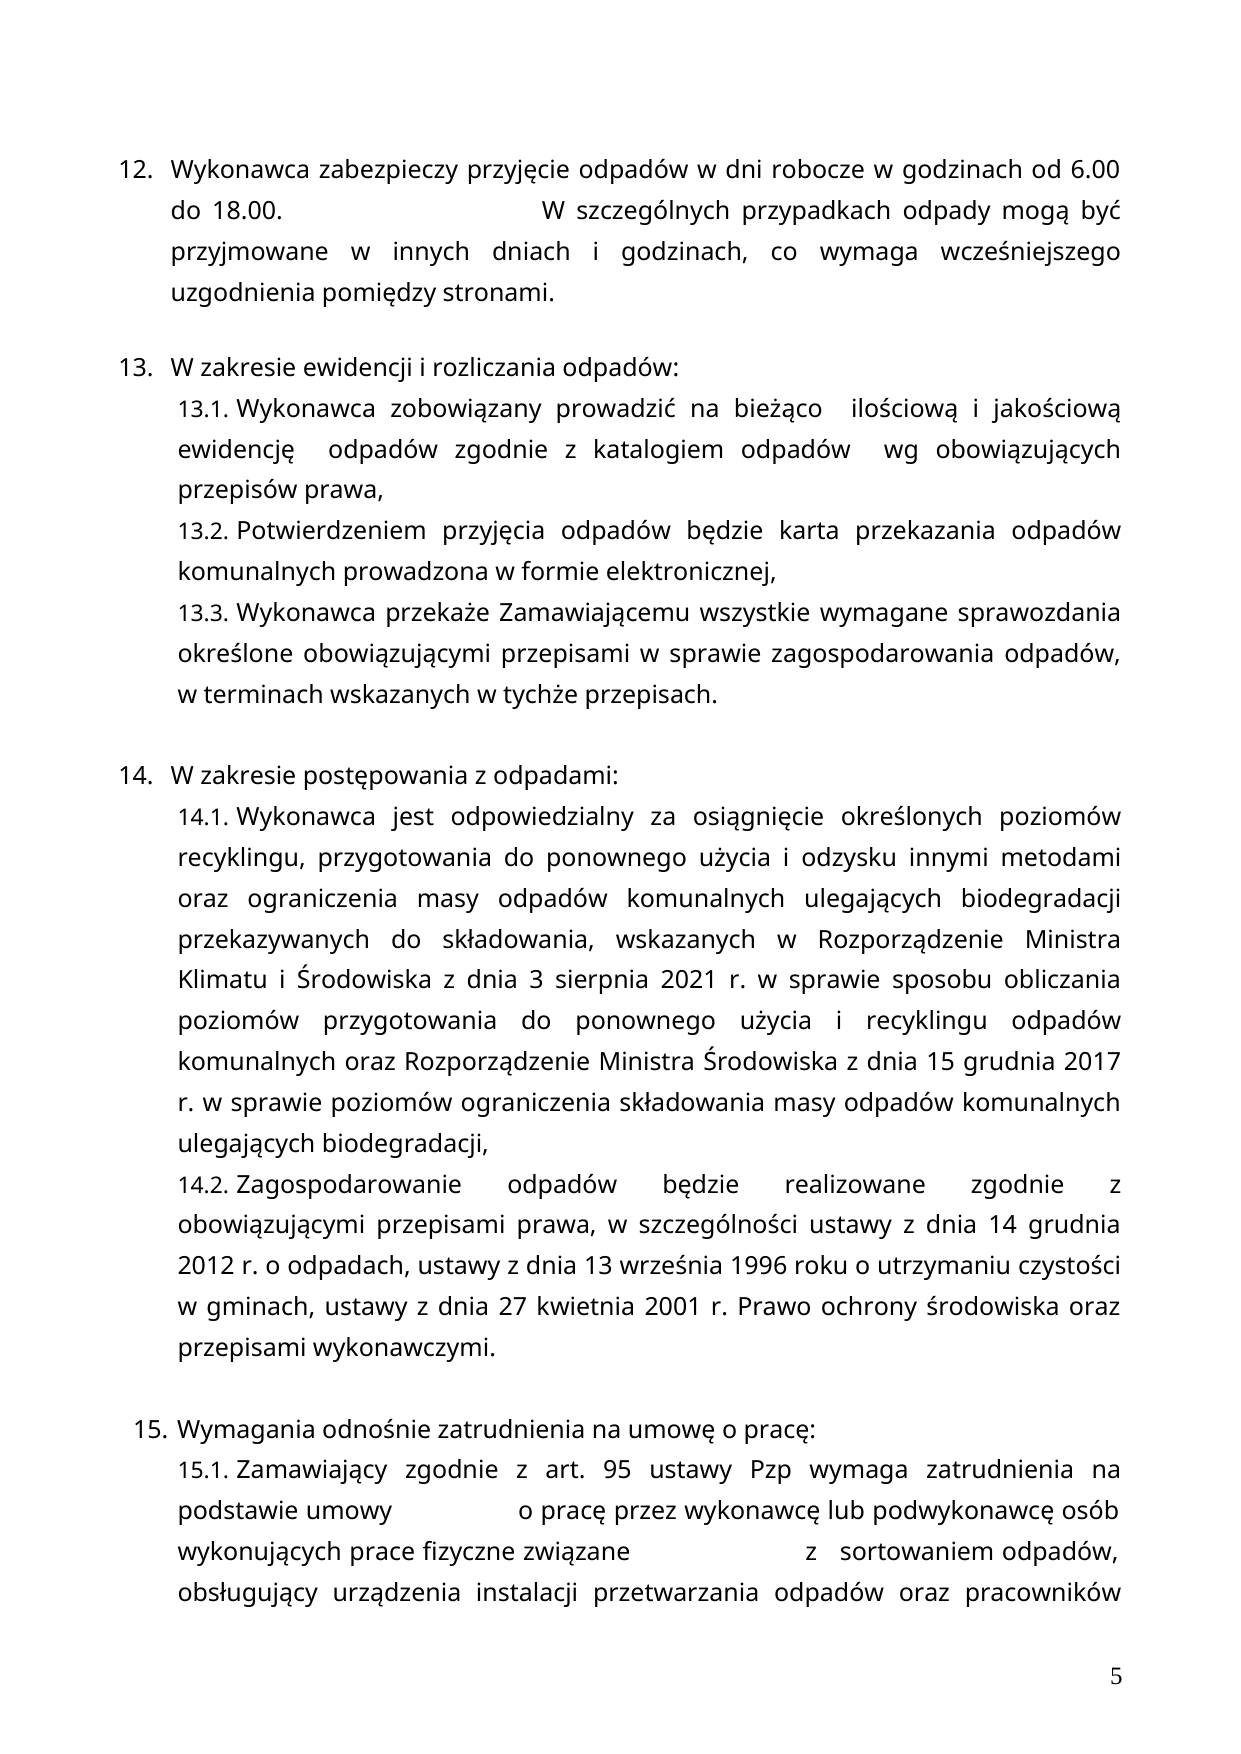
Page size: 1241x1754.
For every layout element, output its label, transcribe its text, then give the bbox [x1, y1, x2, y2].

list Wykonawca zabezpieczy przyjęcie odpadów w dni robocze w godzinach od 6.00 do 18.00. W szczególnych przypadkach odpady mogą być przyjmowane w innych dniach i godzinach, co wymaga wcześniejszego uzgodnienia pomiędzy stronami. [118, 152, 1122, 309]
list Wykonawca jest odpowiedzialny za osiągnięcie określonych poziomów recyklingu, przygotowania do ponownego użycia i odzysku innymi metodami oraz ograniczenia masy odpadów komunalnych ulegających biodegradacji przekazywanych do składowania, wskazanych w Rozporządzenie Ministra Klimatu i Środowiska z dnia 3 sierpnia 2021 r. w sprawie sposobu obliczania poziomów przygotowania do ponownego użycia i recyklingu odpadów komunalnych oraz Rozporządzenie Ministra Środowiska z dnia 15 grudnia 2017 r. w sprawie poziomów ograniczenia składowania masy odpadów komunalnych ulegających biodegradacji, [177, 799, 1122, 1159]
list Potwierdzeniem przyjęcia odpadów będzie karta przekazania odpadów komunalnych prowadzona w formie elektronicznej, [177, 513, 1122, 588]
list Wymagania odnośnie zatrudnienia na umowę o pracę: [133, 1411, 1122, 1445]
list W zakresie postępowania z odpadami: [118, 758, 1122, 792]
list Wykonawca przekaże Zamawiającemu wszystkie wymagane sprawozdania określone obowiązującymi przepisami w sprawie zagospodarowania odpadów, w terminach wskazanych w tychże przepisach. [177, 594, 1122, 710]
list Wykonawca zobowiązany prowadzić na bieżąco ilościową i jakościową ewidencję odpadów zgodnie z katalogiem odpadów wg obowiązujących przepisów prawa, [177, 390, 1122, 506]
list W zakresie ewidencji i rozliczania odpadów: [118, 349, 1122, 384]
list Zagospodarowanie odpadów będzie realizowane zgodnie z obowiązującymi przepisami prawa, w szczególności ustawy z dnia 14 grudnia 2012 r. o odpadach, ustawy z dnia 13 września 1996 roku o utrzymaniu czystości w gminach, ustawy z dnia 27 kwietnia 2001 r. Prawo ochrony środowiska oraz przepisami wykonawczymi. [177, 1166, 1122, 1364]
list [177, 1452, 1122, 1609]
